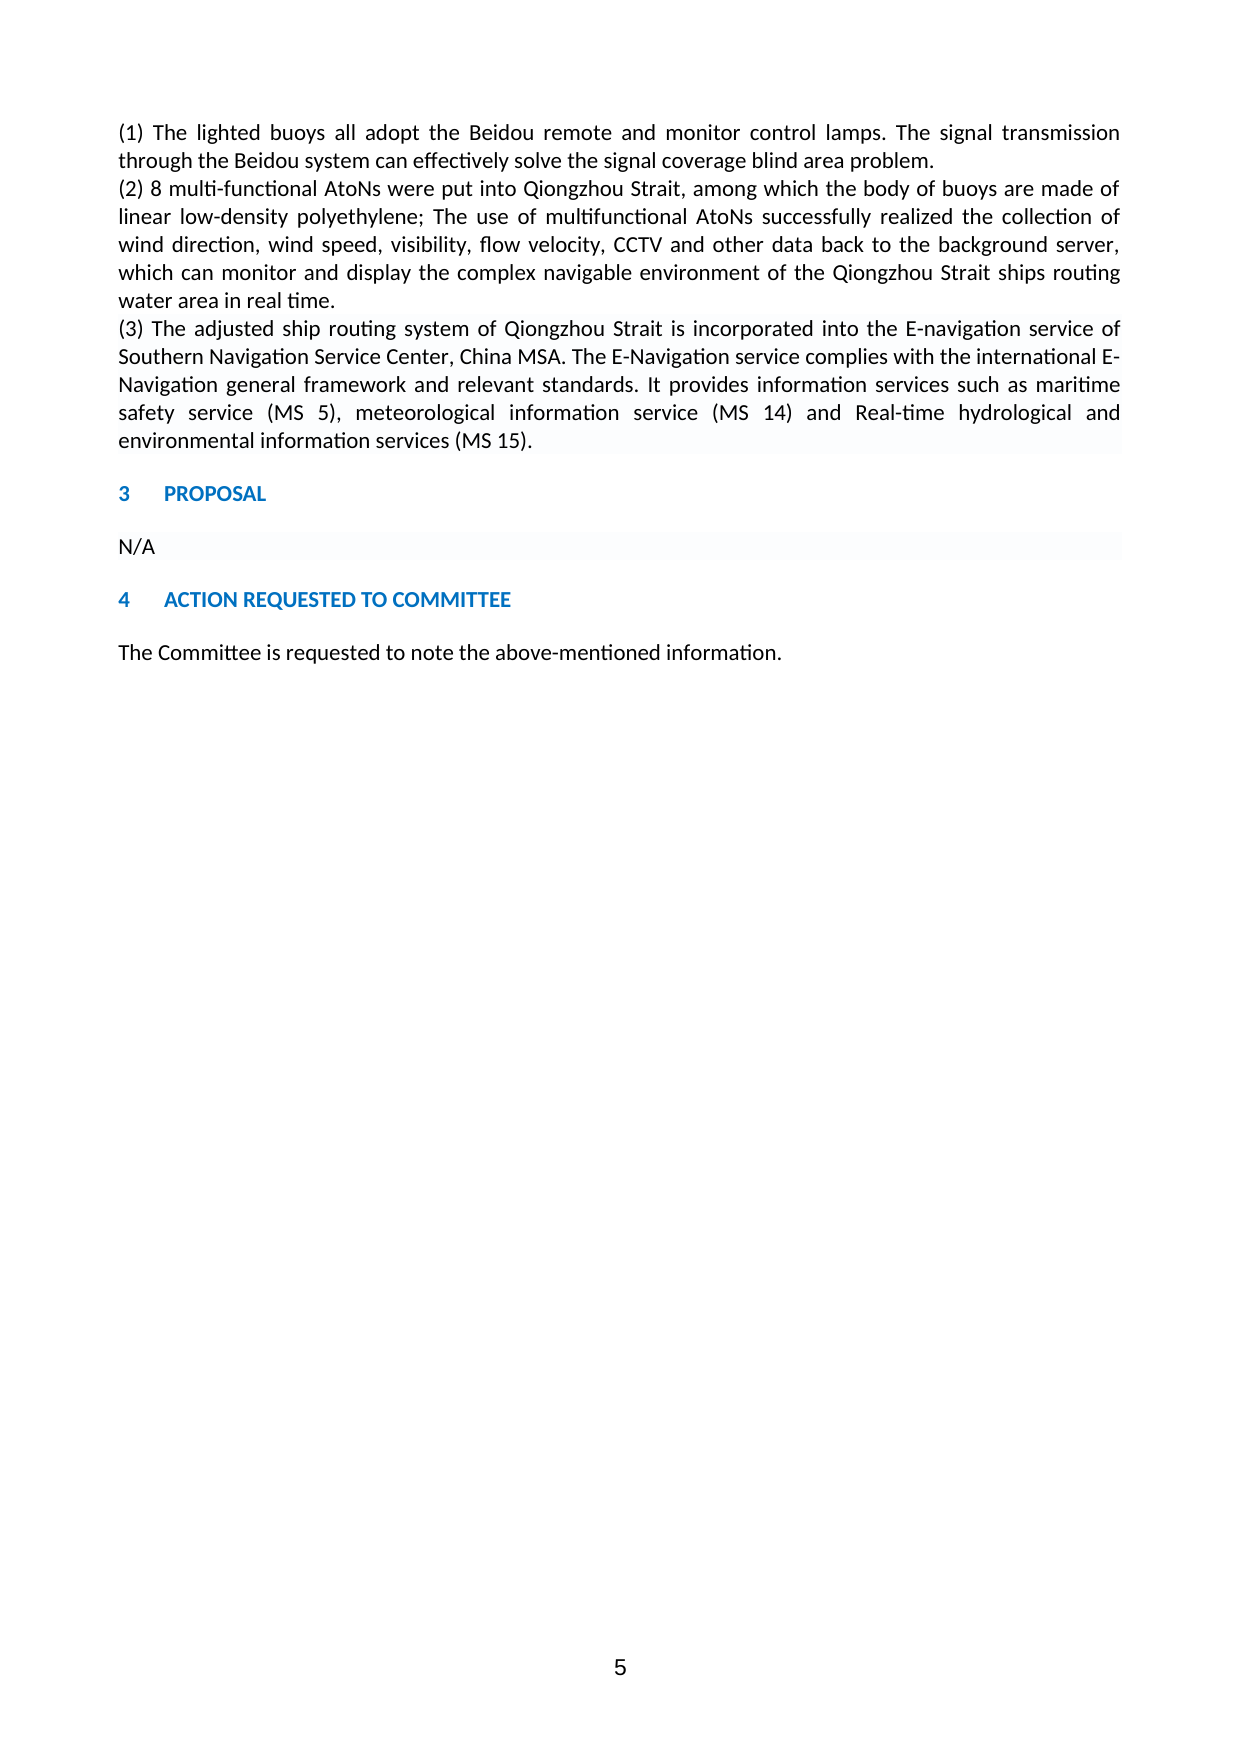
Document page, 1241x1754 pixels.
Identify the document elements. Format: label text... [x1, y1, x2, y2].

text (3) The adjusted ship routing system of Qiongzhou Strait is incorporated into the E-navigation service of Southern Navigation Service Center, China MSA. The E-Navigation service complies with the international E-Navigation general framework and relevant standards. It provides information services such as maritime safety service (MS 5), meteorological information service (MS 14) and Real-time hydrological and environmental information services (MS 15). [118, 314, 1122, 454]
text N/A [118, 532, 1122, 560]
text (1) The lighted buoys all adopt the Beidou remote and monitor control lamps. The signal transmission through the Beidou system can effectively solve the signal coverage blind area problem. [118, 118, 1122, 174]
list Proposal [118, 479, 1122, 507]
text (2) 8 multi-functional AtoNs were put into Qiongzhou Strait, among which the body of buoys are made of linear low-density polyethylene; The use of multifunctional AtoNs successfully realized the collection of wind direction, wind speed, visibility, flow velocity, CCTV and other data back to the background server, which can monitor and display the complex navigable environment of the Qiongzhou Strait ships routing water area in real time. [118, 174, 1122, 314]
list Action requested to Committee [118, 585, 1122, 613]
text The Committee is requested to note the above-mentioned information. [118, 638, 1122, 666]
